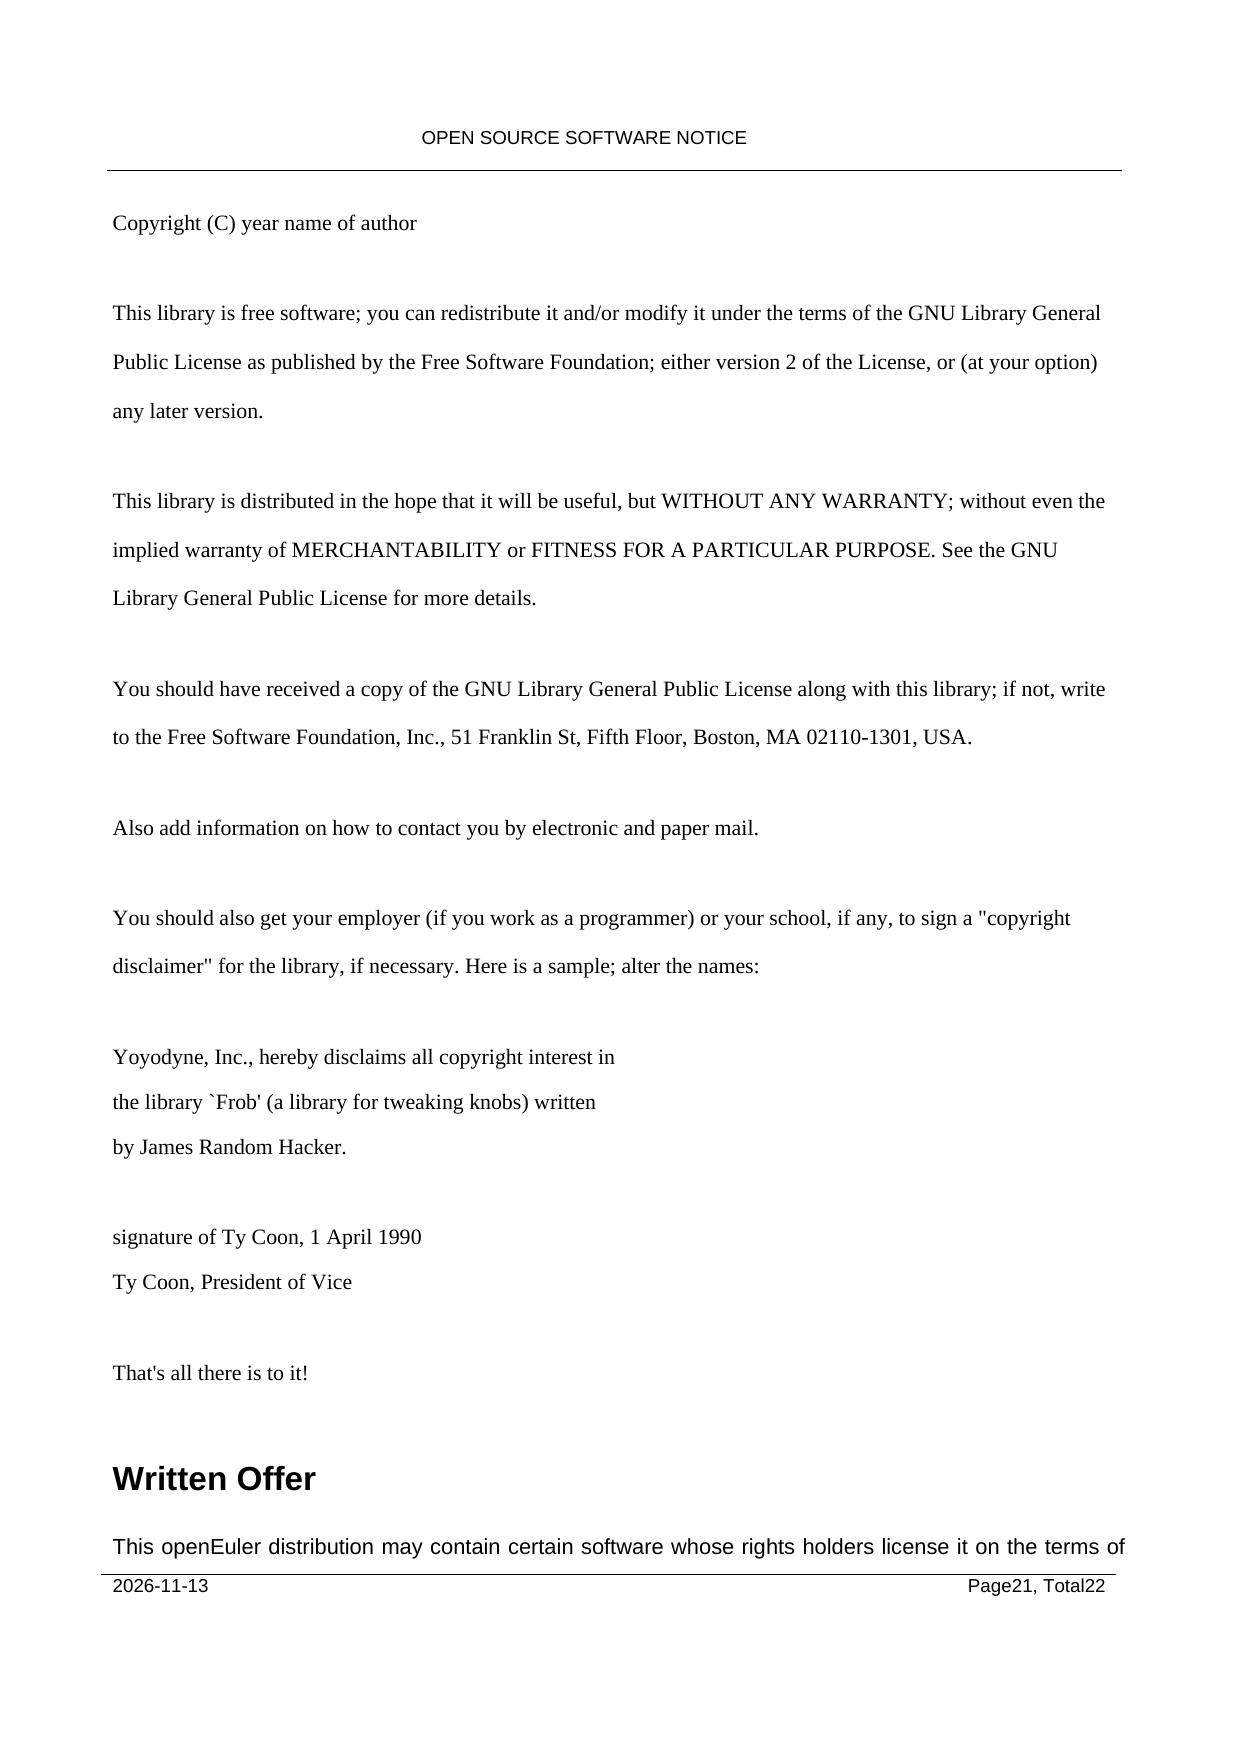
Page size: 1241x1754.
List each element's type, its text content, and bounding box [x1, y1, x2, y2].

text Copyright (C) year name of author [112, 206, 1128, 239]
text by James Random Hacker. [112, 1130, 1128, 1163]
text This library is free software; you can redistribute it and/or modify it under the terms of the GNU Library General Public License as published by the Free Software Foundation; either version 2 of the License, or (at your option) any later version. [112, 297, 1128, 427]
text Yoyodyne, Inc., hereby disclaims all copyright interest in [112, 1040, 1128, 1073]
text You should have received a copy of the GNU Library General Public License along with this library; if not, write to the Free Software Foundation, Inc., 51 Franklin St, Fifth Floor, Boston, MA 02110-1301, USA. [112, 672, 1128, 753]
text This library is distributed in the hope that it will be useful, but WITHOUT ANY WARRANTY; without even the implied warranty of MERCHANTABILITY or FITNESS FOR A PARTICULAR PURPOSE. See the GNU Library General Public License for more details. [112, 484, 1128, 614]
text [112, 1530, 1128, 1563]
text You should also get your employer (if you work as a programmer) or your school, if any, to sign a "copyright disclaimer" for the library, if necessary. Here is a sample; alter the names: [112, 901, 1128, 982]
text Written Offer [112, 1446, 1128, 1511]
text That's all there is to it! [112, 1356, 1128, 1388]
text Also add information on how to contact you by electronic and paper mail. [112, 811, 1128, 843]
text signature of Ty Coon, 1 April 1990 [112, 1221, 1128, 1253]
text Ty Coon, President of Vice [112, 1266, 1128, 1298]
text the library `Frob' (a library for tweaking knobs) written [112, 1085, 1128, 1118]
